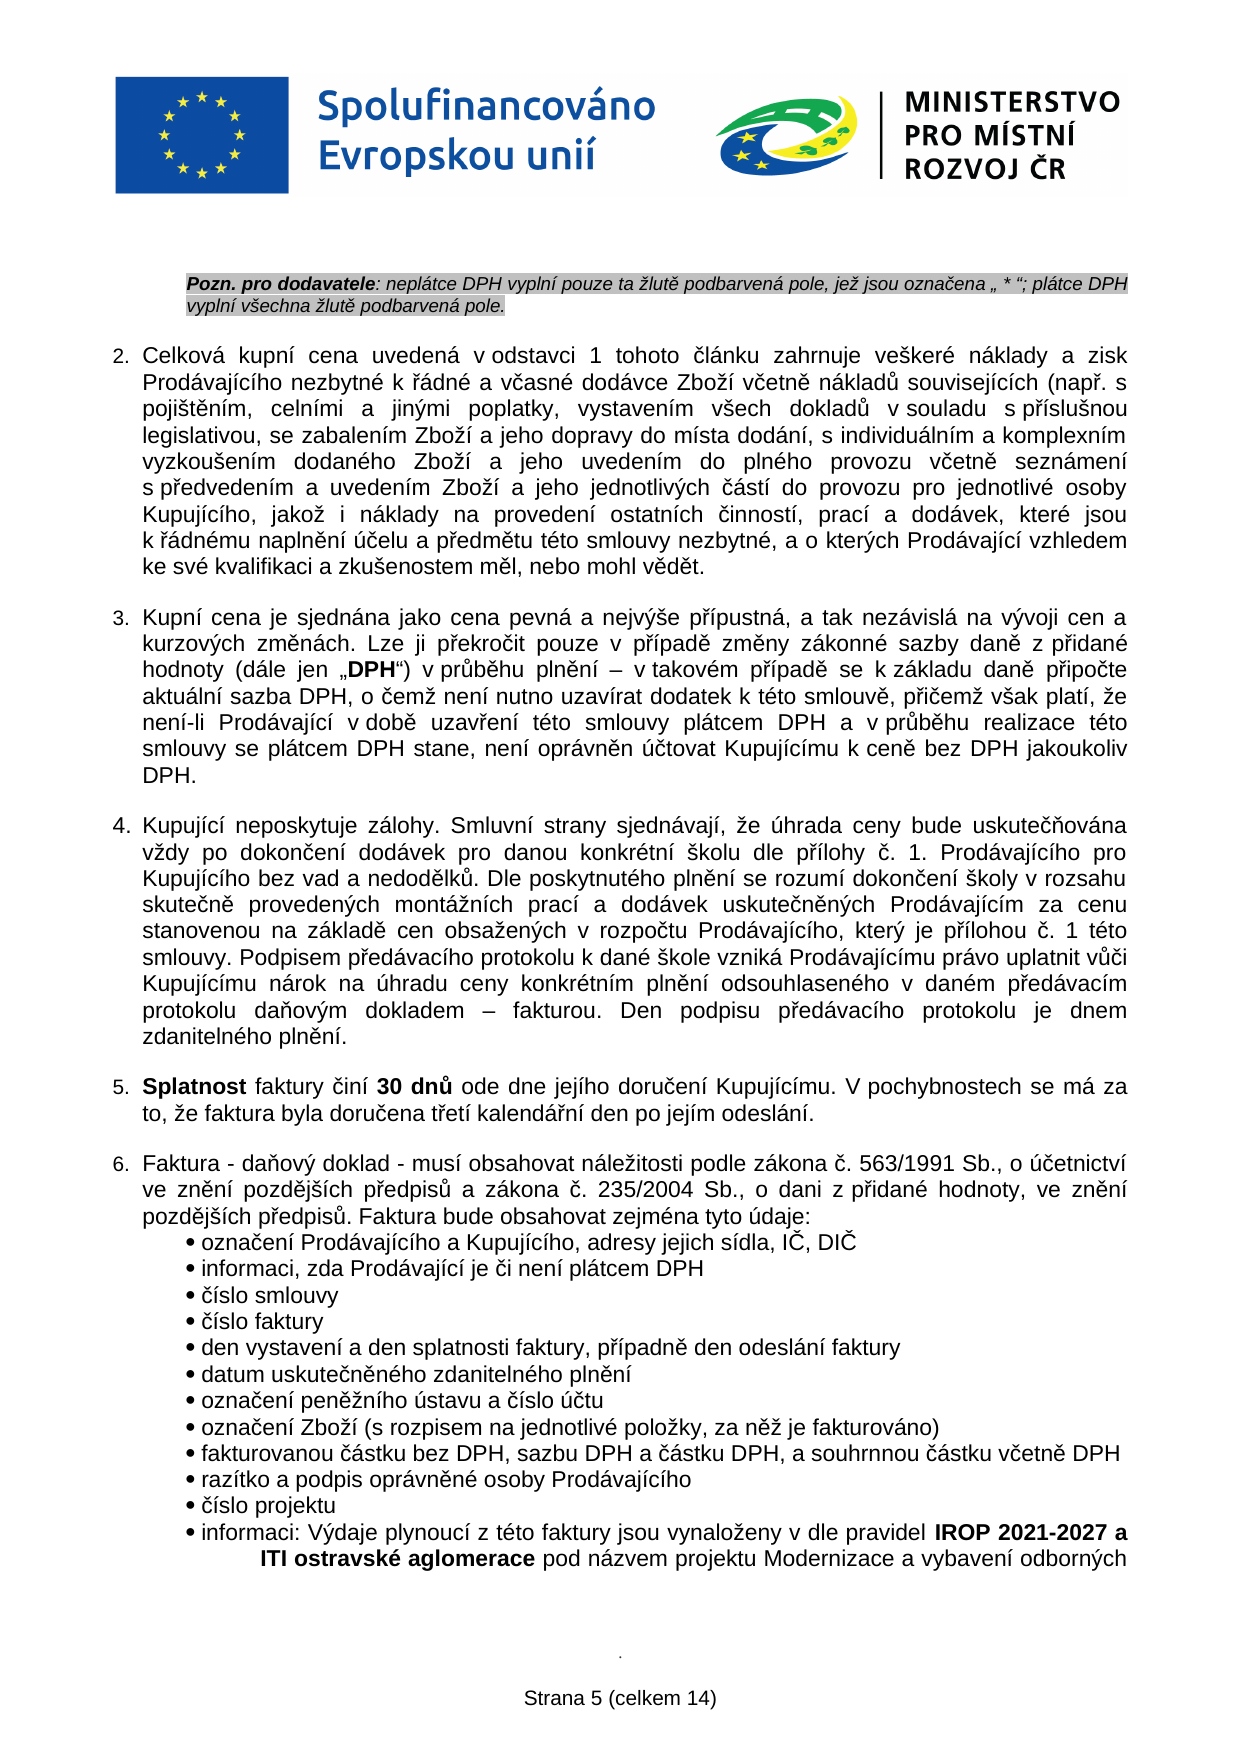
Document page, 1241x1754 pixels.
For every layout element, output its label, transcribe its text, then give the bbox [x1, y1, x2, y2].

list číslo faktury [186, 1308, 1128, 1334]
list Kupující neposkytuje zálohy. Smluvní strany sjednávají, že úhrada ceny bude uskutečňována vždy po dokončení dodávek pro danou konkrétní školu dle přílohy č. 1. Prodávajícího pro Kupujícího bez vad a nedodělků. Dle poskytnutého plnění se rozumí dokončení školy v rozsahu skutečně provedených montážních prací a dodávek uskutečněných Prodávajícím za cenu stanovenou na základě cen obsažených v rozpočtu Prodávajícího, který je přílohou č. 1 této smlouvy. Podpisem předávacího protokolu k dané škole vzniká Prodávajícímu právo uplatnit vůči Kupujícímu nárok na úhradu ceny konkrétním plnění odsouhlaseného v daném předávacím protokolu daňovým dokladem – fakturou. Den podpisu předávacího protokolu je dnem zdanitelného plnění. [112, 812, 1128, 1049]
list Celková kupní cena uvedená v odstavci 1 tohoto článku zahrnuje veškeré náklady a zisk Prodávajícího nezbytné k řádné a včasné dodávce Zboží včetně nákladů souvisejících (např. s pojištěním, celními a jinými poplatky, vystavením všech dokladů v souladu s příslušnou legislativou, se zabalením Zboží a jeho dopravy do místa dodání, s individuálním a komplexním vyzkoušením dodaného Zboží a jeho uvedením do plného provozu včetně seznámení s předvedením a uvedením Zboží a jeho jednotlivých částí do provozu pro jednotlivé osoby Kupujícího, jakož i náklady na provedení ostatních činností, prací a dodávek, které jsou k řádnému naplnění účelu a předmětu této smlouvy nezbytné, a o kterých Prodávající vzhledem ke své kvalifikaci a zkušenostem měl, nebo mohl vědět. [112, 342, 1128, 580]
list Splatnost faktury činí 30 dnů ode dne jejího doručení Kupujícímu. V pochybnostech se má za to, že faktura byla doručena třetí kalendářní den po jejím odeslání. [112, 1073, 1128, 1126]
text Pozn. pro dodavatele: neplátce DPH vyplní pouze ta žlutě podbarvená pole, jež jsou označena „ * “; plátce DPH vyplní všechna žlutě podbarvená pole. [186, 294, 1128, 316]
list číslo projektu [186, 1492, 1128, 1519]
list razítko a podpis oprávněné osoby Prodávajícího [186, 1466, 1128, 1492]
list fakturovanou částku bez DPH, sazbu DPH a částku DPH, a souhrnnou částku včetně DPH [186, 1440, 1128, 1466]
list informaci, zda Prodávající je či není plátcem DPH [186, 1255, 1128, 1282]
list Kupní cena je sjednána jako cena pevná a nejvýše přípustná, a tak nezávislá na vývoji cen a kurzových změnách. Lze ji překročit pouze v případě změny zákonné sazby daně z přidané hodnoty (dále jen „DPH“) v průběhu plnění – v takovém případě se k základu daně připočte aktuální sazba DPH, o čemž není nutno uzavírat dodatek k této smlouvě, přičemž však platí, že není-li Prodávající v době uzavření této smlouvy plátcem DPH a v průběhu realizace této smlouvy se plátcem DPH stane, není oprávněn účtovat Kupujícímu k ceně bez DPH jakoukoliv DPH. [112, 604, 1128, 788]
list označení Zboží (s rozpisem na jednotlivé položky, za něž je fakturováno) [186, 1413, 1128, 1440]
list číslo smlouvy [186, 1282, 1128, 1308]
list označení Prodávajícího a Kupujícího, adresy jejich sídla, IČ, DIČ [186, 1229, 1128, 1255]
list Faktura - daňový doklad - musí obsahovat náležitosti podle zákona č. 563/1991 Sb., o účetnictví ve znění pozdějších předpisů a zákona č. 235/2004 Sb., o dani z přidané hodnoty, ve znění pozdějších předpisů. Faktura bude obsahovat zejména tyto údaje: [112, 1150, 1128, 1229]
list označení peněžního ústavu a číslo účtu [186, 1387, 1128, 1413]
list datum uskutečněného zdanitelného plnění [186, 1361, 1128, 1387]
picture [112, 73, 1128, 197]
list den vystavení a den splatnosti faktury, případně den odeslání faktury [186, 1334, 1128, 1361]
